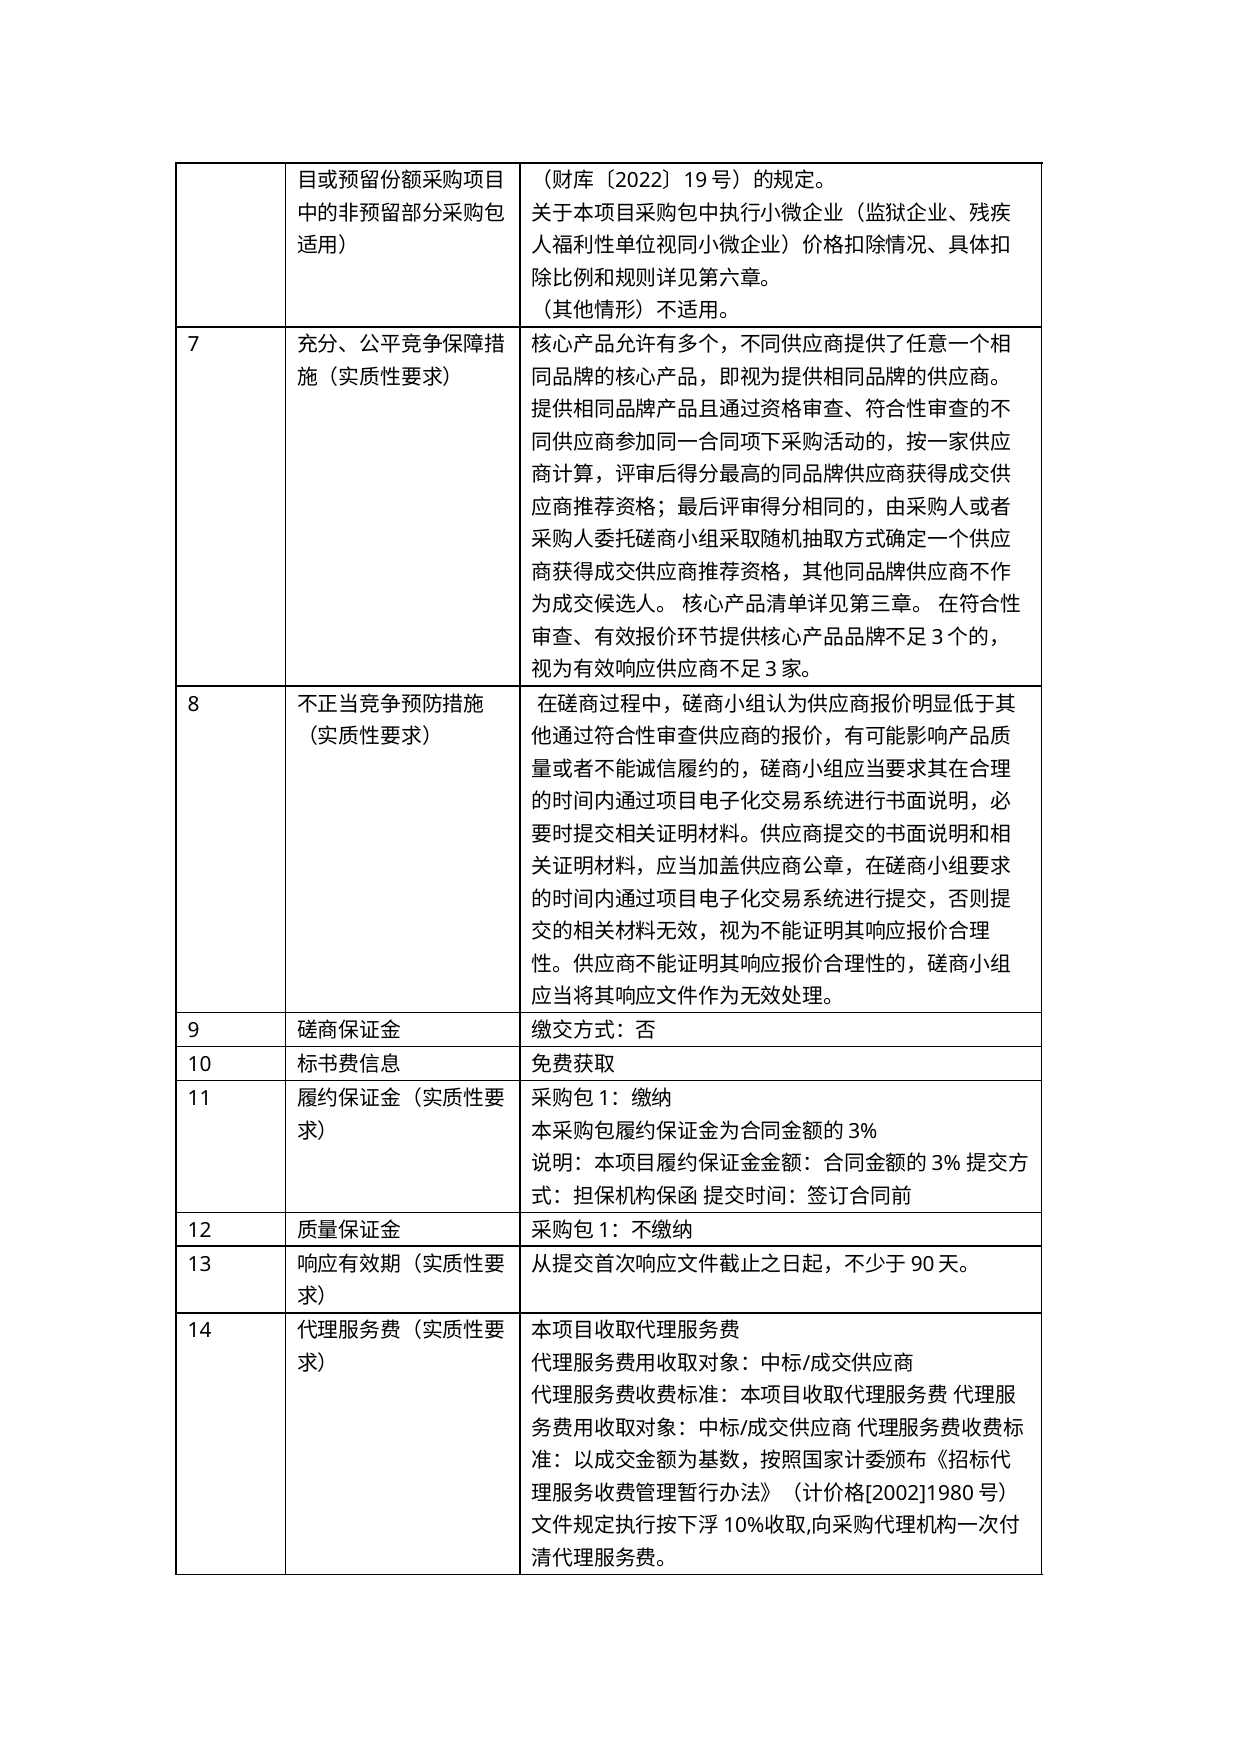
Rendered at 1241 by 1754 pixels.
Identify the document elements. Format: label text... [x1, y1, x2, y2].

table_cell 代理服务费（实质性要求） [286, 1314, 519, 1573]
table_cell 在磋商过程中，磋商小组认为供应商报价明显低于其他通过符合性审查供应商的报价，有可能影响产品质量或者不能诚信履约的，磋商小组应当要求其在合理的时间内通过项目电子化交易系统进行书面说明，必要时提交相关证明材料。供应商提交的书面说明和相关证明材料，应当加盖供应商公章，在磋商小组要求的时间内通过项目电子化交易系统进行提交，否则提交的相关材料无效，视为不能证明其响应报价合理性。供应商不能证明其响应报价合理性的，磋商小组应当将其响应文件作为无效处理。 [521, 687, 1041, 1012]
table_cell 不正当竞争预防措施 （实质性要求） [286, 687, 519, 1012]
table_cell 8 [177, 687, 285, 1012]
table_cell 缴交方式：否 [521, 1013, 1041, 1046]
table_cell 充分、公平竞争保障措施（实质性要求） [286, 328, 519, 685]
table_cell 13 [177, 1247, 285, 1312]
table_cell 质量保证金 [286, 1213, 519, 1245]
table_cell 10 [177, 1047, 285, 1080]
table_cell 11 [177, 1081, 285, 1211]
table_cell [286, 164, 519, 326]
table_cell 响应有效期（实质性要求） [286, 1247, 519, 1312]
table_cell 9 [177, 1013, 285, 1046]
table_cell 本项目收取代理服务费 代理服务费用收取对象：中标/成交供应商 代理服务费收费标准：本项目收取代理服务费 代理服务费用收取对象：中标/成交供应商 代理服务费收费标准：以成交金额为基数，按照国家计委颁布《招标代理服务收费管理暂行办法》（计价格[2002]1980号）文件规定执行按下浮10%收取,向采购代理机构一次付清代理服务费。 [521, 1314, 1041, 1573]
table_cell 免费获取 [521, 1047, 1041, 1080]
table_cell 从提交首次响应文件截止之日起，不少于90天。 [521, 1247, 1041, 1312]
table_cell 采购包1：不缴纳 [521, 1213, 1041, 1245]
table_cell 磋商保证金 [286, 1013, 519, 1046]
table_cell 履约保证金（实质性要求） [286, 1081, 519, 1211]
table_cell 7 [177, 328, 285, 685]
table_cell 14 [177, 1314, 285, 1573]
table_cell 12 [177, 1213, 285, 1245]
table_cell 标书费信息 [286, 1047, 519, 1080]
table_cell 核心产品允许有多个，不同供应商提供了任意一个相同品牌的核心产品，即视为提供相同品牌的供应商。 提供相同品牌产品且通过资格审查、符合性审查的不同供应商参加同一合同项下采购活动的，按一家供应商计算，评审后得分最高的同品牌供应商获得成交供应商推荐资格；最后评审得分相同的，由采购人或者采购人委托磋商小组采取随机抽取方式确定一个供应商获得成交供应商推荐资格，其他同品牌供应商不作为成交候选人。 核心产品清单详见第三章。 在符合性审查、有效报价环节提供核心产品品牌不足3个的，视为有效响应供应商不足3家。 [521, 328, 1041, 685]
table_cell 采购包1：缴纳 本采购包履约保证金为合同金额的3% 说明：本项目履约保证金金额：合同金额的3% 提交方式：担保机构保函 提交时间：签订合同前 [521, 1081, 1041, 1211]
table_cell 6 [177, 164, 285, 326]
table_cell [521, 164, 1041, 326]
